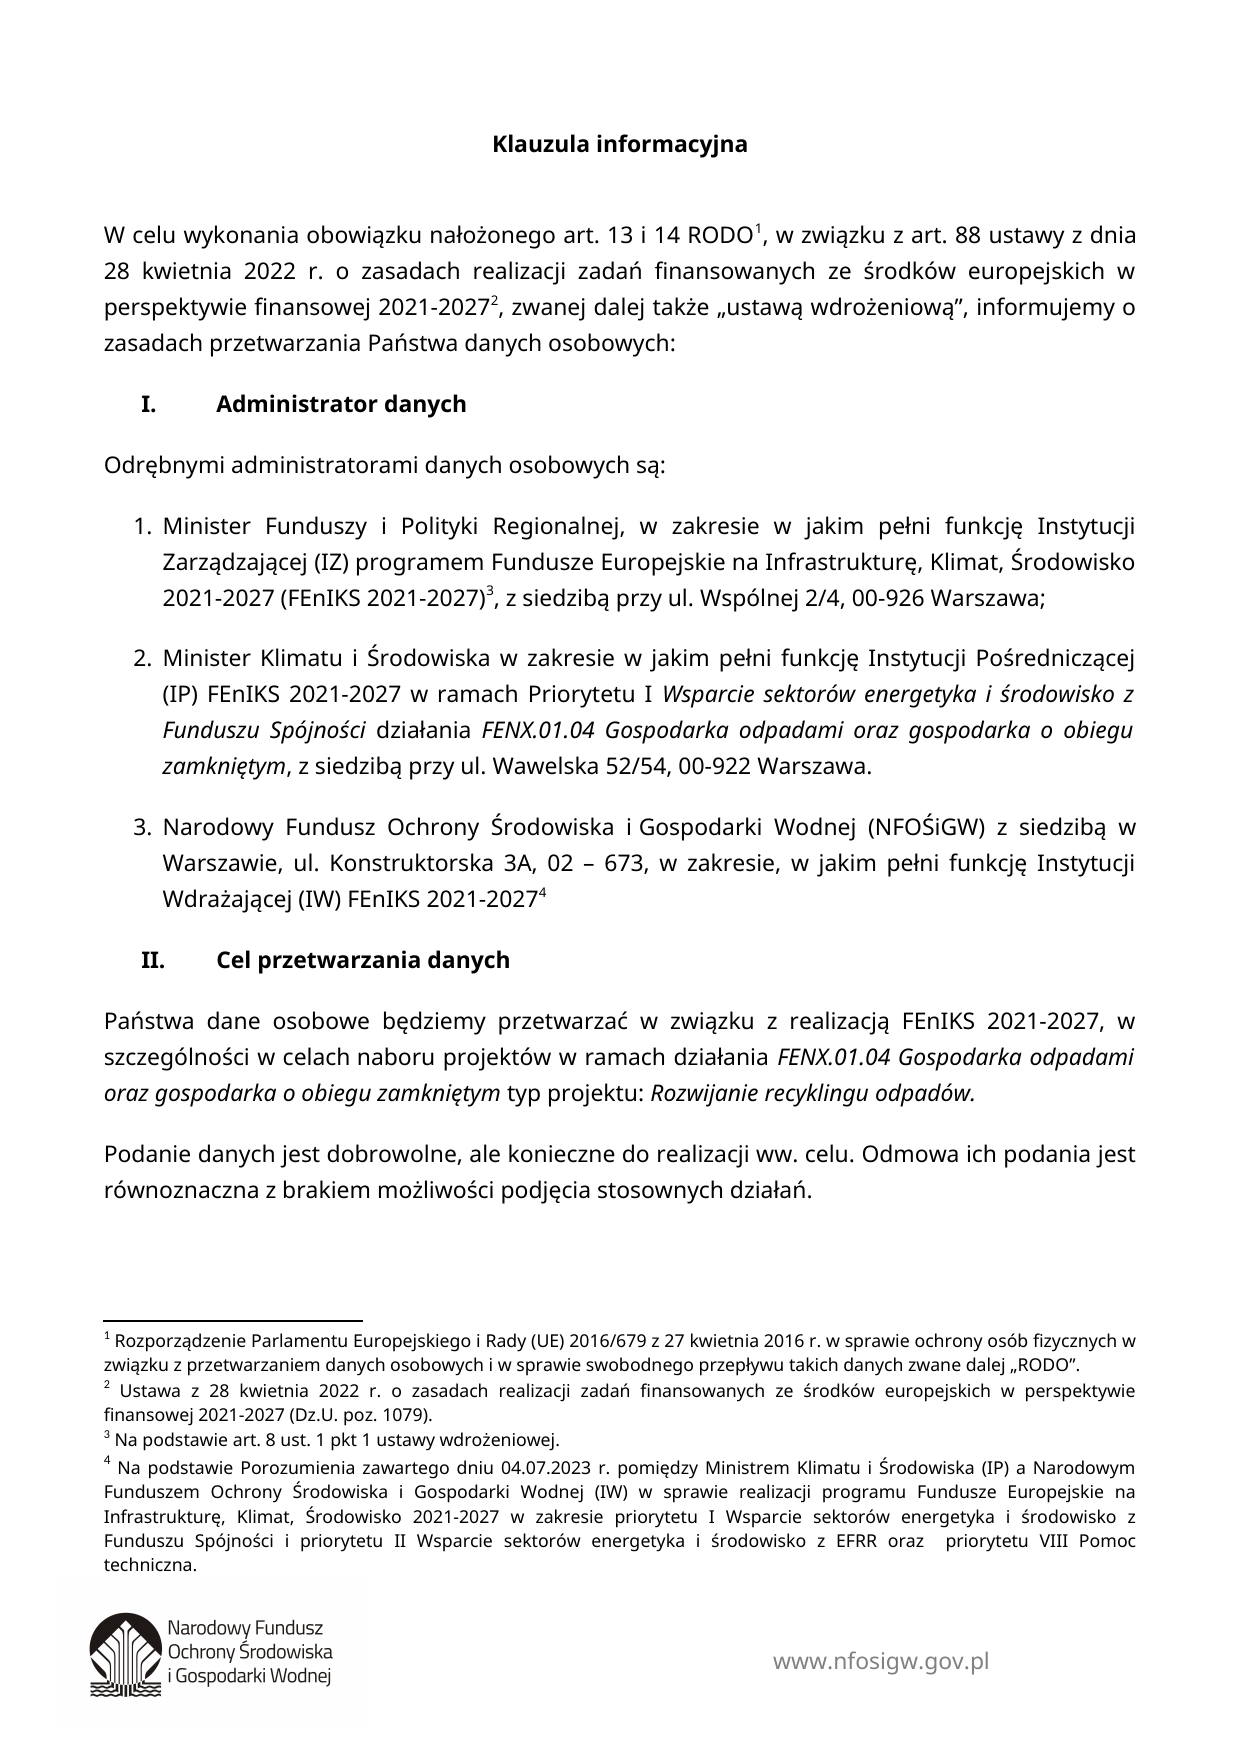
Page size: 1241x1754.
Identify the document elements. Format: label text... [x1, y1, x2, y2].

text W celu wykonania obowiązku nałożonego art. 13 i 14 RODO, w związku z art. 88 ustawy z dnia 28 kwietnia 2022 r. o zasadach realizacji zadań finansowanych ze środków europejskich w perspektywie finansowej 2021-2027, zwanej dalej także „ustawą wdrożeniową”, informujemy o zasadach przetwarzania Państwa danych osobowych: [103, 219, 1137, 358]
picture [53, 1577, 366, 1731]
text Państwa dane osobowe będziemy przetwarzać w związku z realizacją FEnIKS 2021-2027, w szczególności w celach naboru projektów w ramach działania FENX.01.04 Gospodarka odpadami oraz gospodarka o obiegu zamkniętym typ projektu: Rozwijanie recyklingu odpadów. [103, 1005, 1137, 1108]
text Podanie danych jest dobrowolne, ale konieczne do realizacji ww. celu. Odmowa ich podania jest równoznaczna z brakiem możliwości podjęcia stosownych działań. [103, 1138, 1137, 1205]
text Odrębnymi administratorami danych osobowych są: [103, 449, 1137, 480]
text Klauzula informacyjna [103, 128, 1137, 160]
list Administrator danych [141, 388, 1137, 419]
list Minister Klimatu i Środowiska w zakresie w jakim pełni funkcję Instytucji Pośredniczącej (IP) FEnIKS 2021-2027 w ramach Priorytetu I Wsparcie sektorów energetyka i środowisko z Funduszu Spójności działania FENX.01.04 Gospodarka odpadami oraz gospodarka o obiegu zamkniętym, z siedzibą przy ul. Wawelska 52/54, 00-922 Warszawa. [133, 642, 1137, 781]
list Minister Funduszy i Polityki Regionalnej, w zakresie w jakim pełni funkcję Instytucji Zarządzającej (IZ) programem Fundusze Europejskie na Infrastrukturę, Klimat, Środowisko 2021-2027 (FEnIKS 2021-2027), z siedzibą przy ul. Wspólnej 2/4, 00-926 Warszawa; [133, 509, 1137, 613]
list Cel przetwarzania danych [141, 944, 1137, 975]
list Narodowy Fundusz Ochrony Środowiska i Gospodarki Wodnej (NFOŚiGW) z siedzibą w Warszawie, ul. Konstruktorska 3A, 02 – 673, w zakresie, w jakim pełni funkcję Instytucji Wdrażającej (IW) FEnIKS 2021-2027 [133, 811, 1137, 914]
